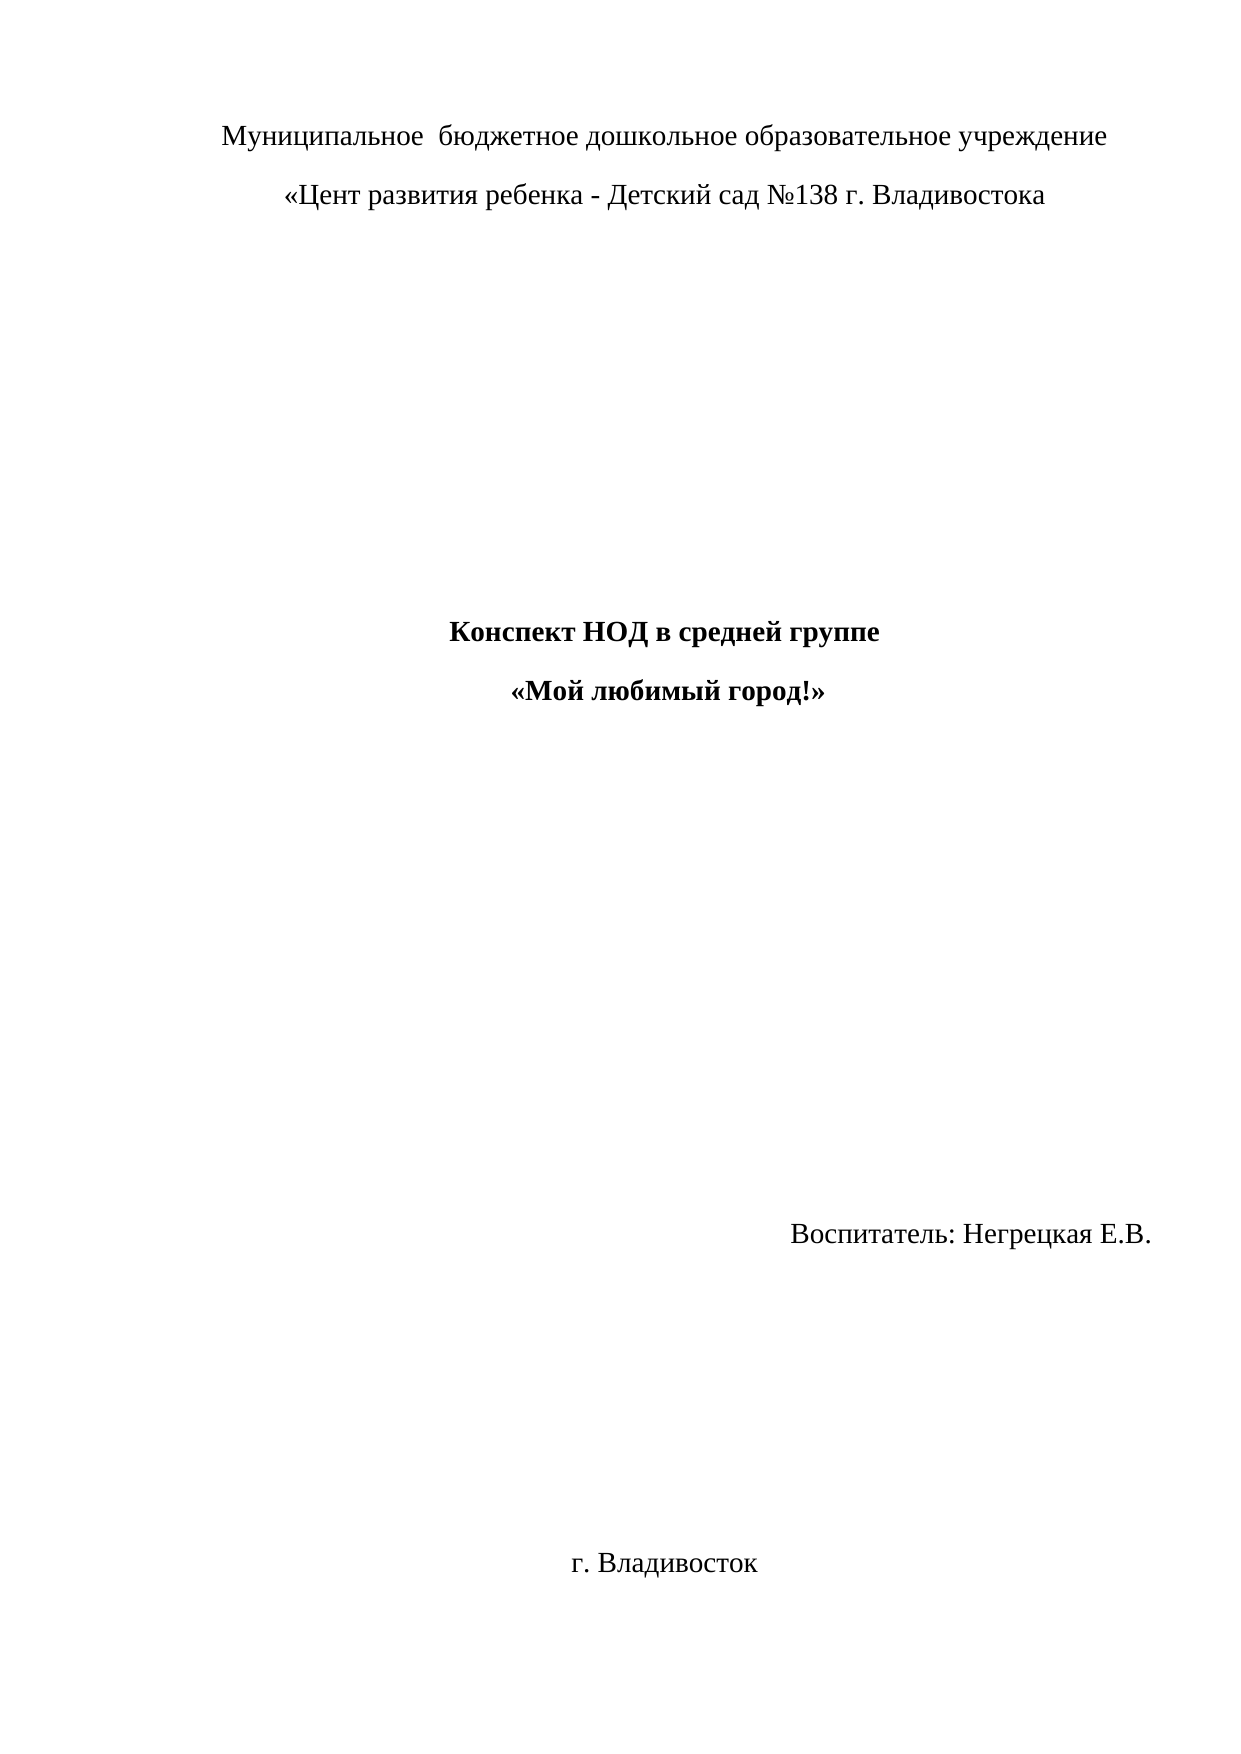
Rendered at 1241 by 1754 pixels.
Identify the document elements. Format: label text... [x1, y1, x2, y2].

text «Мой любимый город!» [177, 673, 1152, 707]
text «Цент развития ребенка - Детский сад №138 г. Владивостока [177, 177, 1152, 211]
text г. Владивосток [177, 1545, 1152, 1579]
text Муниципальное бюджетное дошкольное образовательное учреждение [177, 118, 1152, 152]
text Конспект НОД в средней группе [177, 614, 1152, 647]
text Воспитатель: Негрецкая Е.В. [177, 1216, 1152, 1250]
